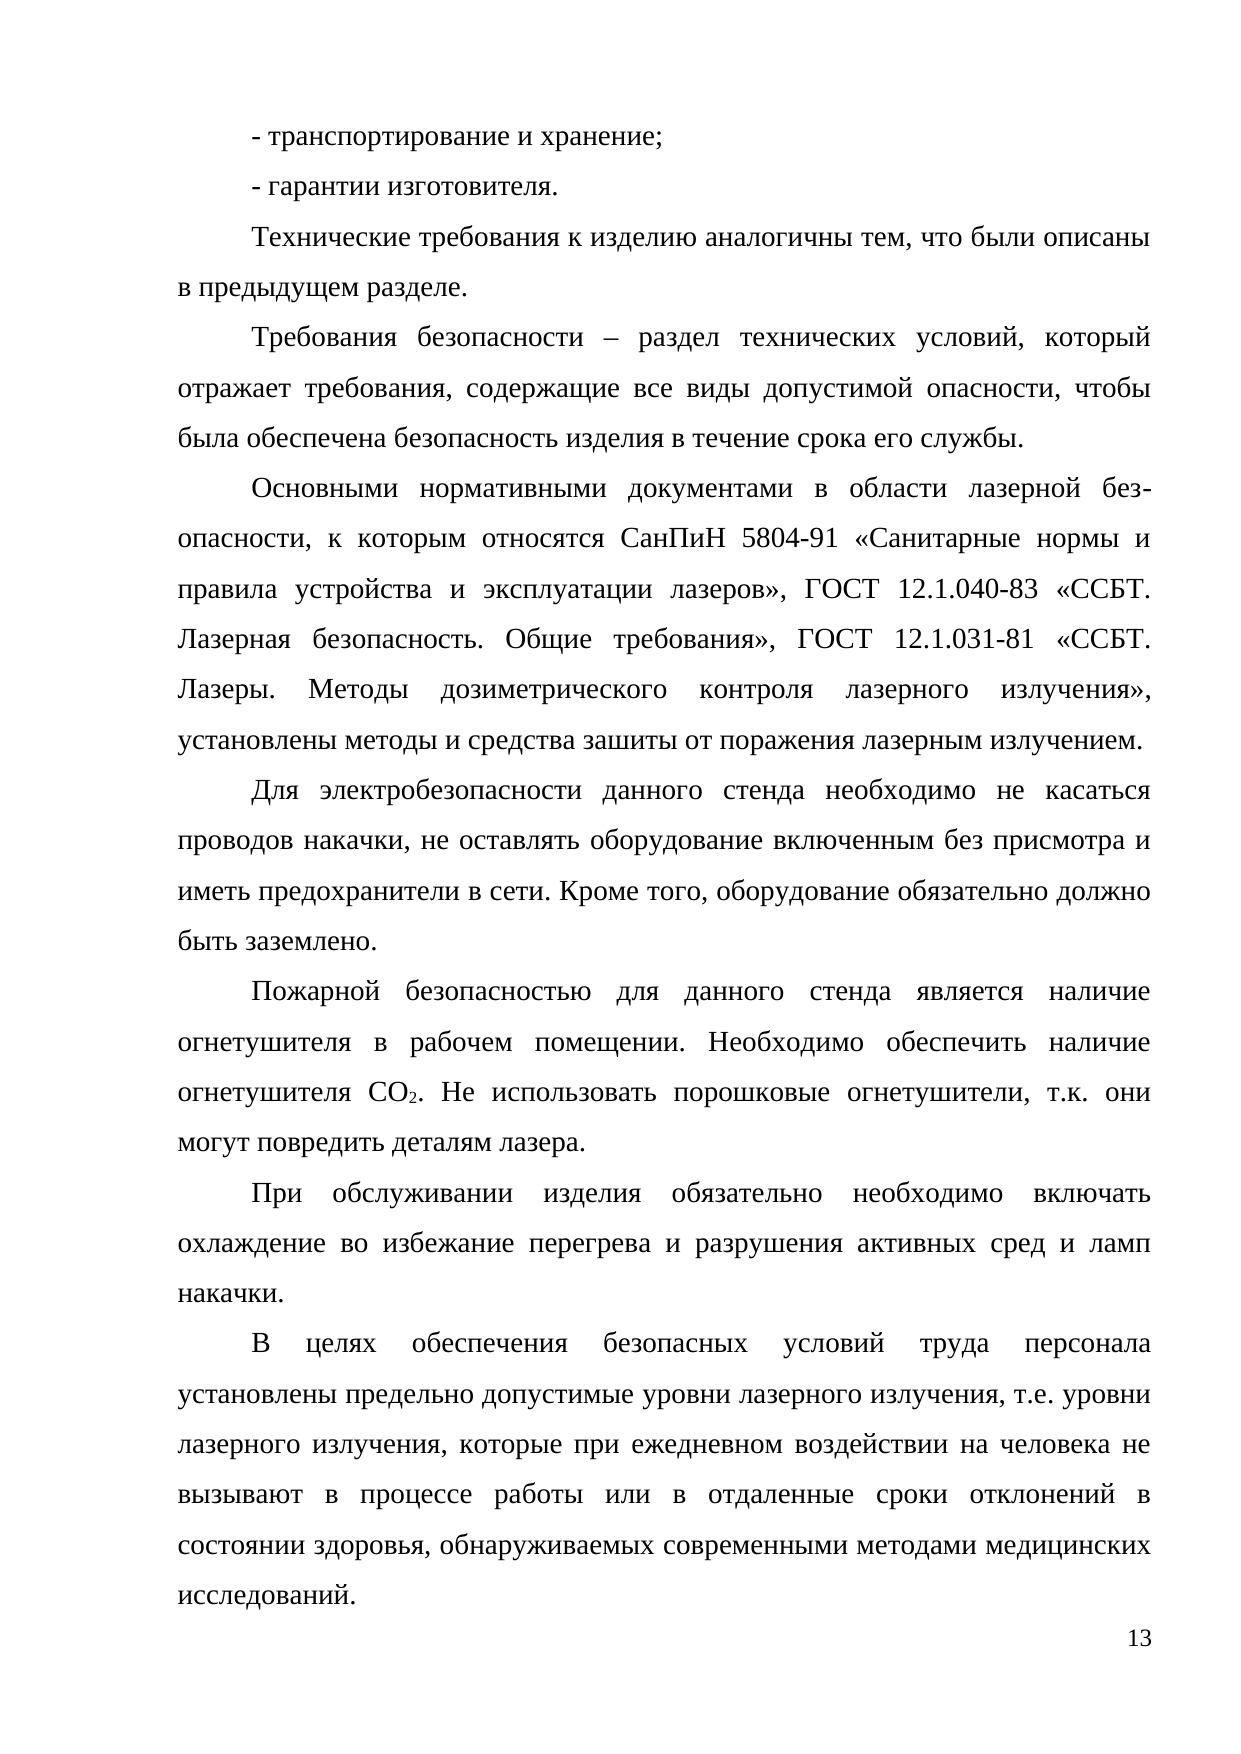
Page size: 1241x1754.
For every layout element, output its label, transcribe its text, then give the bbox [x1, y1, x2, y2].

text В целях обеспечения безопасных условий труда персонала установлены предельно допустимые уровни лазерного излучения, т.е. уровни лазерного излучения, которые при ежедневном воздействии на человека не вызывают в процессе работы или в отдаленные сроки отклонений в состоянии здоровья, обнаруживаемых современными методами медицинских исследований. [177, 1326, 1152, 1611]
text - гарантии изготовителя. [177, 168, 1152, 202]
text При обслуживании изделия обязательно необходимо включать охлаждение во избежание перегрева и разрушения активных сред и ламп накачки. [177, 1175, 1152, 1309]
text - транспортирование и хранение; [177, 118, 1152, 152]
text Основными нормативными документами в области лазерной безопасности, к которым относятся СанПиН 5804-91 «Санитарные нормы и правила устройства и эксплуатации лазеров», ГОСТ 12.1.040-83 «ССБТ. Лазерная безопасность. Общие требования», ГОСТ 12.1.031-81 «ССБТ. Лазеры. Методы дозиметрического контроля лазерного излучения», установлены методы и средства зашиты от поражения лазерным излучением. [177, 470, 1152, 755]
text Для электробезопасности данного стенда необходимо не касаться проводов накачки, не оставлять оборудование включенным без присмотра и иметь предохранители в сети. Кроме того, оборудование обязательно должно быть заземлено. [177, 772, 1152, 957]
text Технические требования к изделию аналогичны тем, что были описаны в предыдущем разделе. [177, 219, 1152, 303]
text Требования безопасности – раздел технических условий, который отражает требования, содержащие все виды допустимой опасности, чтобы была обеспечена безопасность изделия в течение срока его службы. [177, 319, 1152, 453]
text Пожарной безопасностью для данного стенда является наличие огнетушителя в рабочем помещении. Необходимо обеспечить наличие огнетушителя СО2. Не использовать порошковые огнетушители, т.к. они могут повредить деталям лазера. [177, 973, 1152, 1158]
